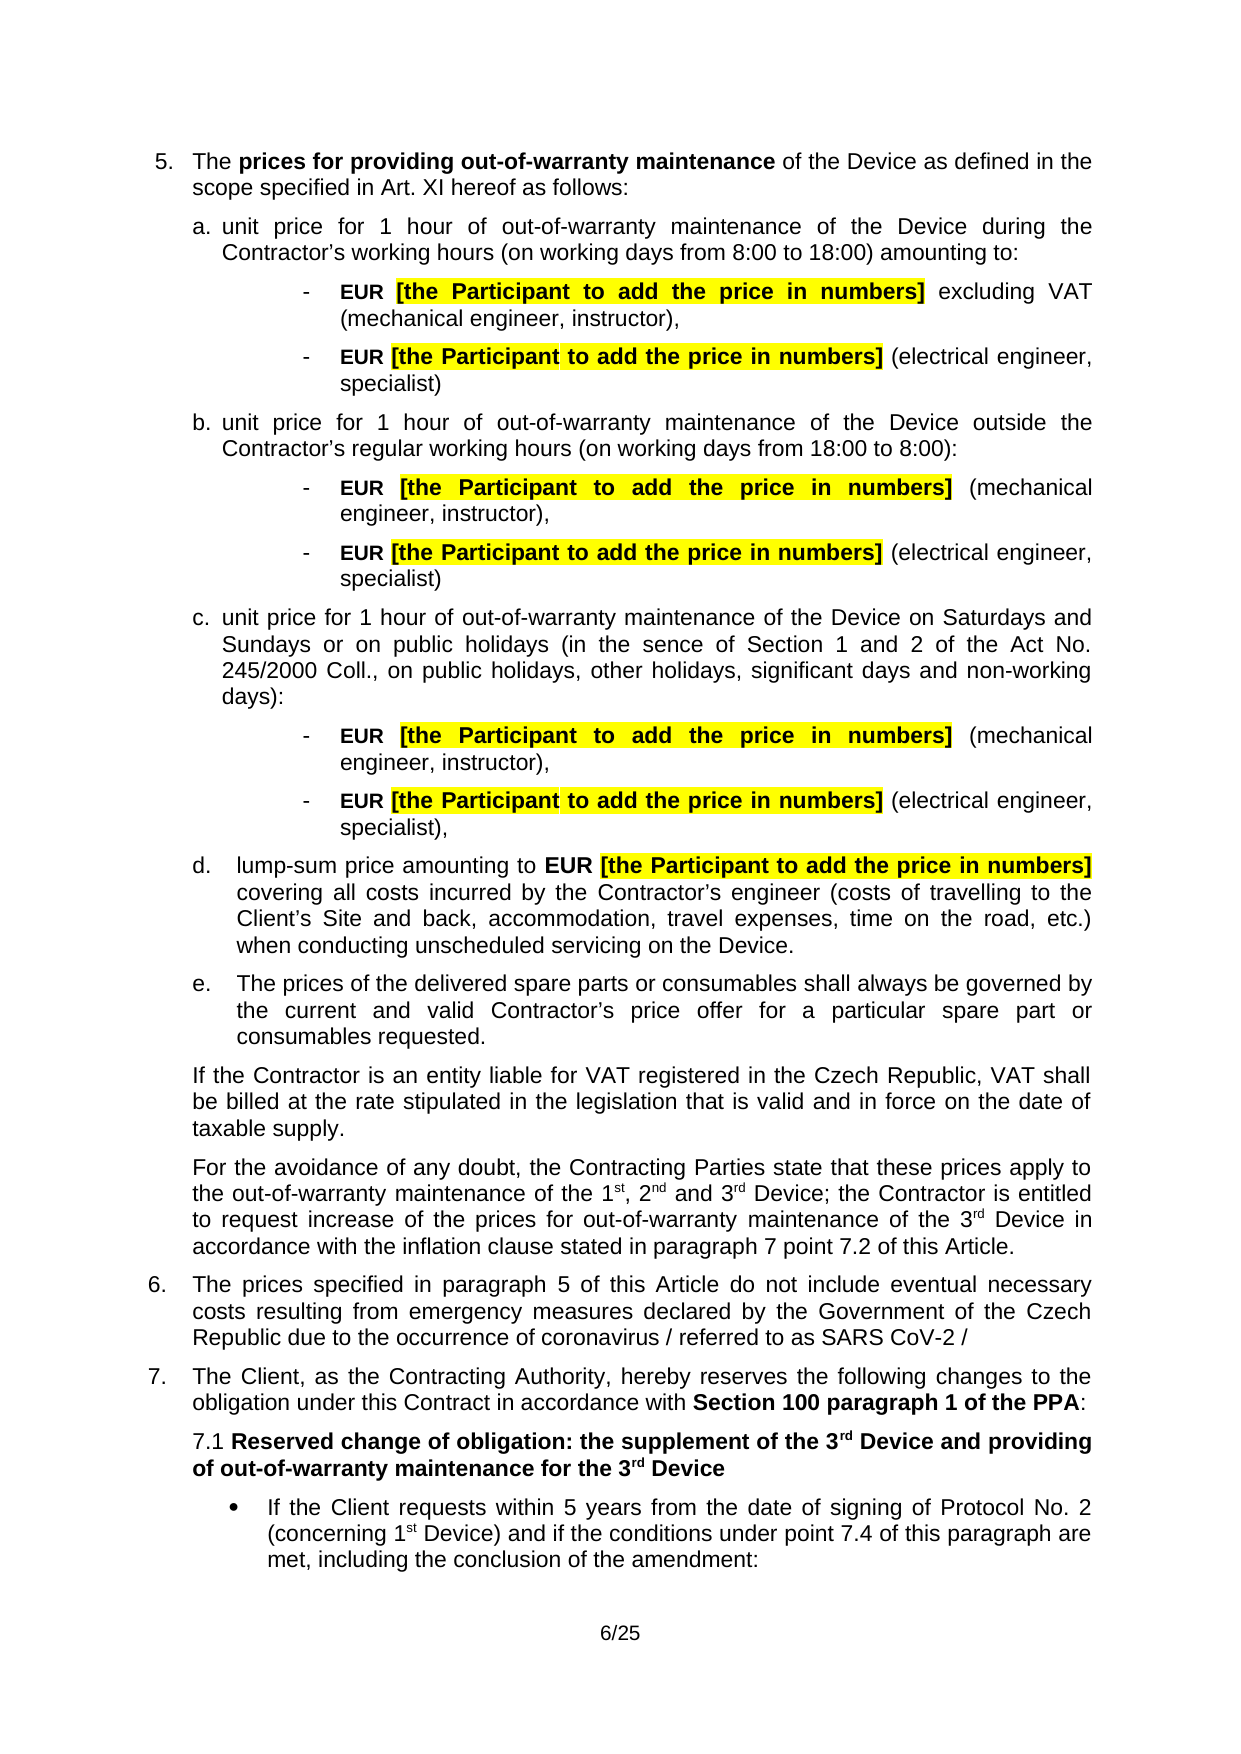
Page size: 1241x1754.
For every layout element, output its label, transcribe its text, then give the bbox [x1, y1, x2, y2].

list lump-sum price amounting to EUR [the Participant to add the price in numbers] covering all costs incurred by the Contractor’s engineer (costs of travelling to the Client’s Site and back, accommodation, travel expenses, time on the road, etc.) when conducting unscheduled servicing on the Device. [192, 852, 1092, 958]
list 7.1 Reserved change of obligation: the supplement of the 3rd Device and providing of out-of-warranty maintenance for the 3rd Device [192, 1428, 1092, 1481]
list EUR [the Participant to add the price in numbers] (electrical engineer, specialist), [302, 787, 1092, 840]
list EUR [the Participant to add the price in numbers] (mechanical engineer, instructor), [302, 722, 1092, 775]
list If the Client requests within 5 years from the date of signing of Protocol No. 2 (concerning 1st Device) and if the conditions under point 7.4 of this paragraph are met, including the conclusion of the amendment: [229, 1493, 1092, 1572]
list The prices specified in paragraph 5 of this Article do not include eventual necessary costs resulting from emergency measures declared by the Government of the Czech Republic due to the occurrence of coronavirus / referred to as SARS CoV-2 / [148, 1271, 1092, 1351]
list For the avoidance of any doubt, the Contracting Parties state that these prices apply to the out-of-warranty maintenance of the 1st, 2nd and 3rd Device; the Contractor is entitled to request increase of the prices for out-of-warranty maintenance of the 3rd Device in accordance with the inflation clause stated in paragraph 7 point 7.2 of this Article. [192, 1153, 1092, 1259]
list EUR [the Participant to add the price in numbers] excluding VAT (mechanical engineer, instructor), [302, 278, 1092, 331]
list If the Contractor is an entity liable for VAT registered in the Czech Republic, VAT shall be billed at the rate stipulated in the legislation that is valid and in force on the date of taxable supply. [192, 1062, 1092, 1141]
list The prices of the delivered spare parts or consumables shall always be governed by the current and valid Contractor’s price offer for a particular spare part or consumables requested. [192, 970, 1092, 1049]
text The Client, as the Contracting Authority, hereby reserves the following changes to the obligation under this Contract in accordance with Section 100 paragraph 1 of the PPA: [148, 1363, 1092, 1416]
list EUR [the Participant to add the price in numbers] (electrical engineer, specialist) [302, 539, 1092, 592]
list unit price for 1 hour of out-of-warranty maintenance of the Device outside the Contractor’s regular working hours (on working days from 18:00 to 8:00): [192, 408, 1092, 461]
list EUR [the Participant to add the price in numbers] (mechanical engineer, instructor), [302, 474, 1092, 526]
list EUR [the Participant to add the price in numbers] (electrical engineer, specialist) [302, 343, 1092, 396]
list unit price for 1 hour of out-of-warranty maintenance of the Device on Saturdays and Sundays or on public holidays (in the sence of Section 1 and 2 of the Act No. 245/2000 Coll., on public holidays, other holidays, significant days and non-working days): [192, 604, 1092, 709]
list The prices for providing out-of-warranty maintenance of the Device as defined in the scope specified in Art. XI hereof as follows: [154, 148, 1092, 200]
list unit price for 1 hour of out-of-warranty maintenance of the Device during the Contractor’s working hours (on working days from 8:00 to 18:00) amounting to: [192, 213, 1092, 266]
